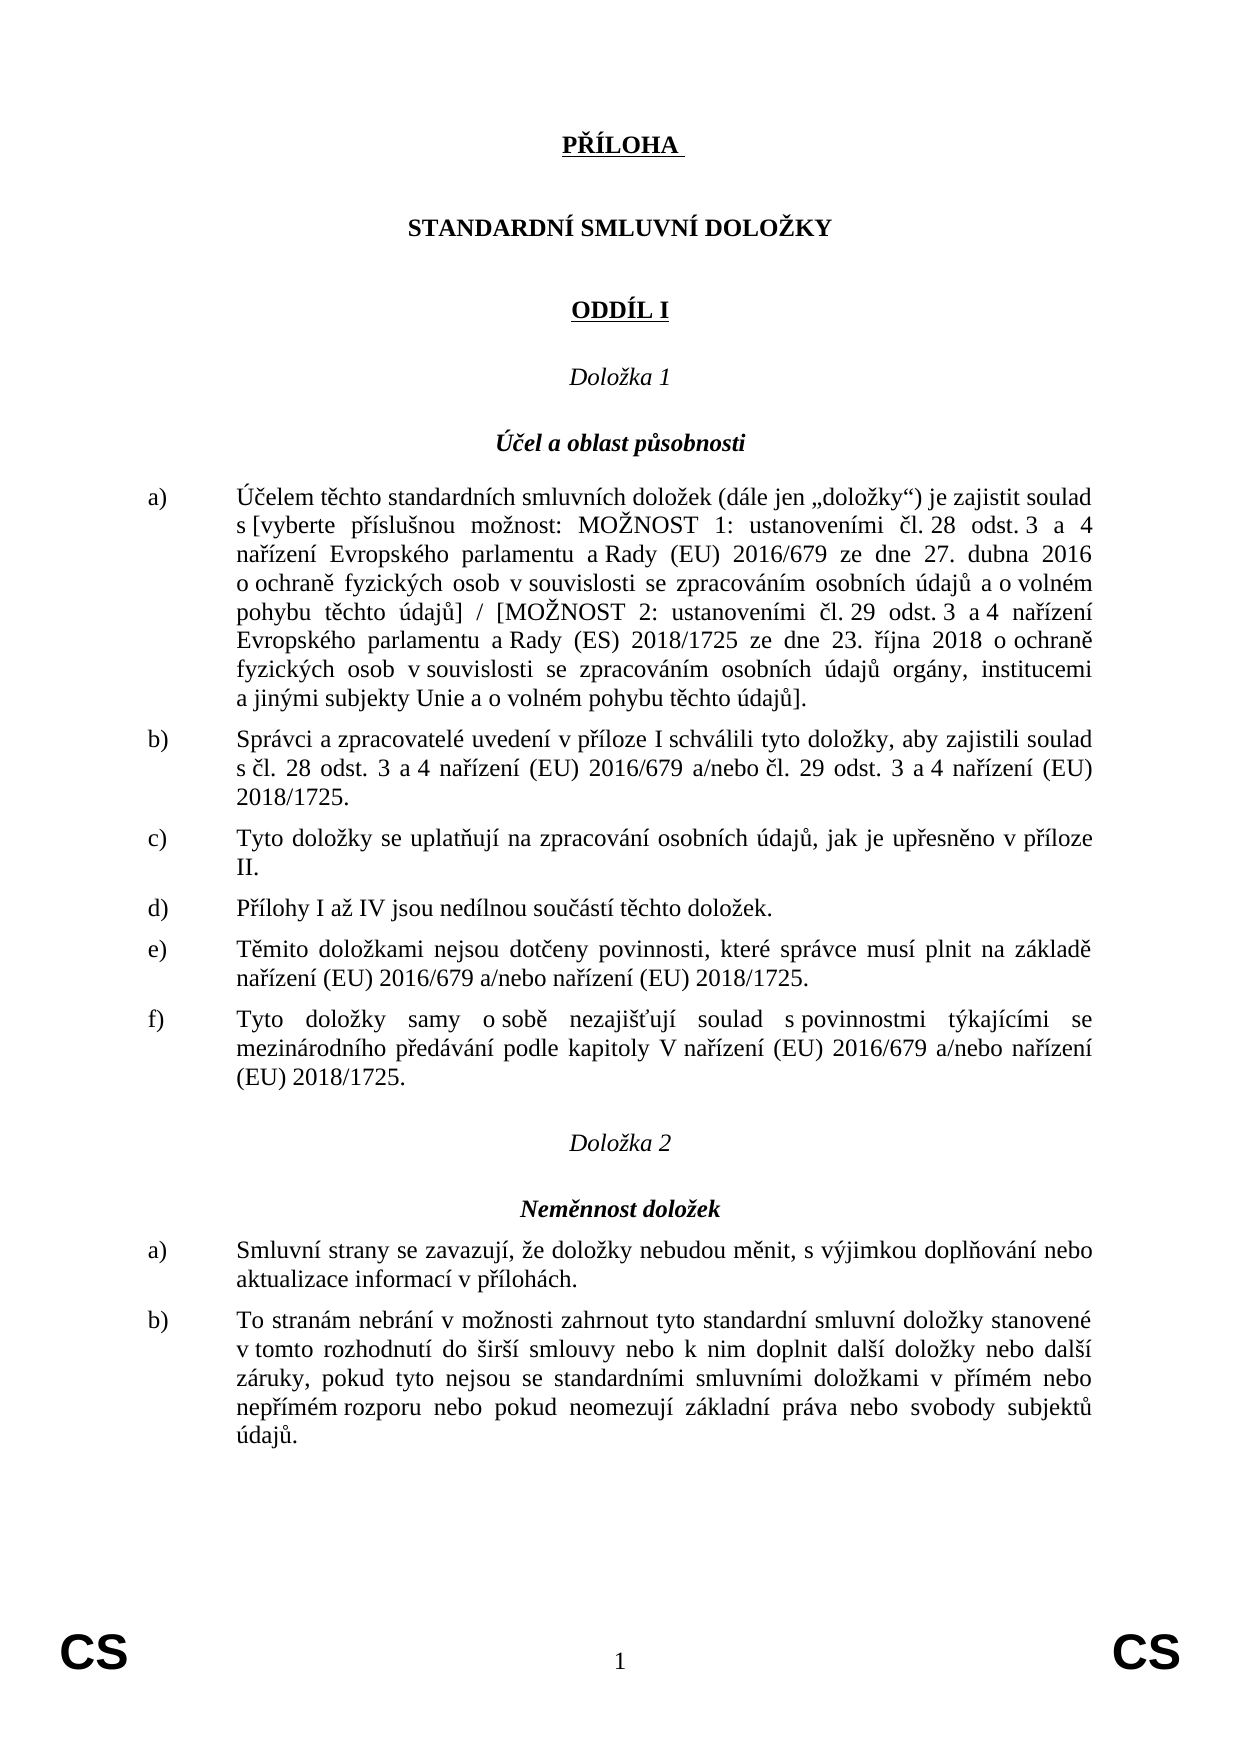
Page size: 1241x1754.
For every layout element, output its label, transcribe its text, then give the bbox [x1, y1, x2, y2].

text ODDÍL I [148, 296, 1093, 324]
text Doložka 2 [148, 1128, 1093, 1157]
text c) Tyto doložky se uplatňují na zpracování osobních údajů, jak je upřesněno v příloze II. [148, 823, 1093, 881]
text a) Účelem těchto standardních smluvních doložek (dále jen „doložky“) je zajistit soulad s [vyberte příslušnou možnost: MOŽNOST 1: ustanoveními čl. 28 odst. 3 a 4 nařízení Evropského parlamentu a Rady (EU) 2016/679 ze dne 27. dubna 2016 o ochraně fyzických osob v souvislosti se zpracováním osobních údajů a o volném pohybu těchto údajů] / [MOŽNOST 2: ustanoveními čl. 29 odst. 3 a 4 nařízení Evropského parlamentu a Rady (ES) 2018/1725 ze dne 23. října 2018 o ochraně fyzických osob v souvislosti se zpracováním osobních údajů orgány, institucemi a jinými subjekty Unie a o volném pohybu těchto údajů]. [148, 482, 1093, 712]
text Doložka 1 [148, 362, 1093, 391]
text d) Přílohy I až IV jsou nedílnou součástí těchto doložek. [148, 893, 1093, 922]
text e) Těmito doložkami nejsou dotčeny povinnosti, které správce musí plnit na základě nařízení (EU) 2016/679 a/nebo nařízení (EU) 2018/1725. [148, 934, 1093, 992]
text STANDARDNÍ SMLUVNÍ DOLOŽKY [148, 213, 1093, 242]
text b) Správci a zpracovatelé uvedení v příloze I schválili tyto doložky, aby zajistili soulad s čl. 28 odst. 3 a 4 nařízení (EU) 2016/679 a/nebo čl. 29 odst. 3 a 4 nařízení (EU) 2018/1725. [148, 724, 1093, 811]
text a) Smluvní strany se zavazují, že doložky nebudou měnit, s výjimkou doplňování nebo aktualizace informací v přílohách. [148, 1236, 1093, 1293]
text b) To stranám nebrání v možnosti zahrnout tyto standardní smluvní doložky stanovené v tomto rozhodnutí do širší smlouvy nebo k nim doplnit další doložky nebo další záruky, pokud tyto nejsou se standardními smluvními doložkami v přímém nebo nepřímém rozporu nebo pokud neomezují základní práva nebo svobody subjektů údajů. [148, 1306, 1093, 1449]
text f) Tyto doložky samy o sobě nezajišťují soulad s povinnostmi týkajícími se mezinárodního předávání podle kapitoly V nařízení (EU) 2016/679 a/nebo nařízení (EU) 2018/1725. [148, 1004, 1093, 1091]
text PŘÍLOHA [148, 131, 1093, 159]
text Neměnnost doložek [148, 1194, 1093, 1223]
text Účel a oblast působnosti [148, 428, 1093, 457]
